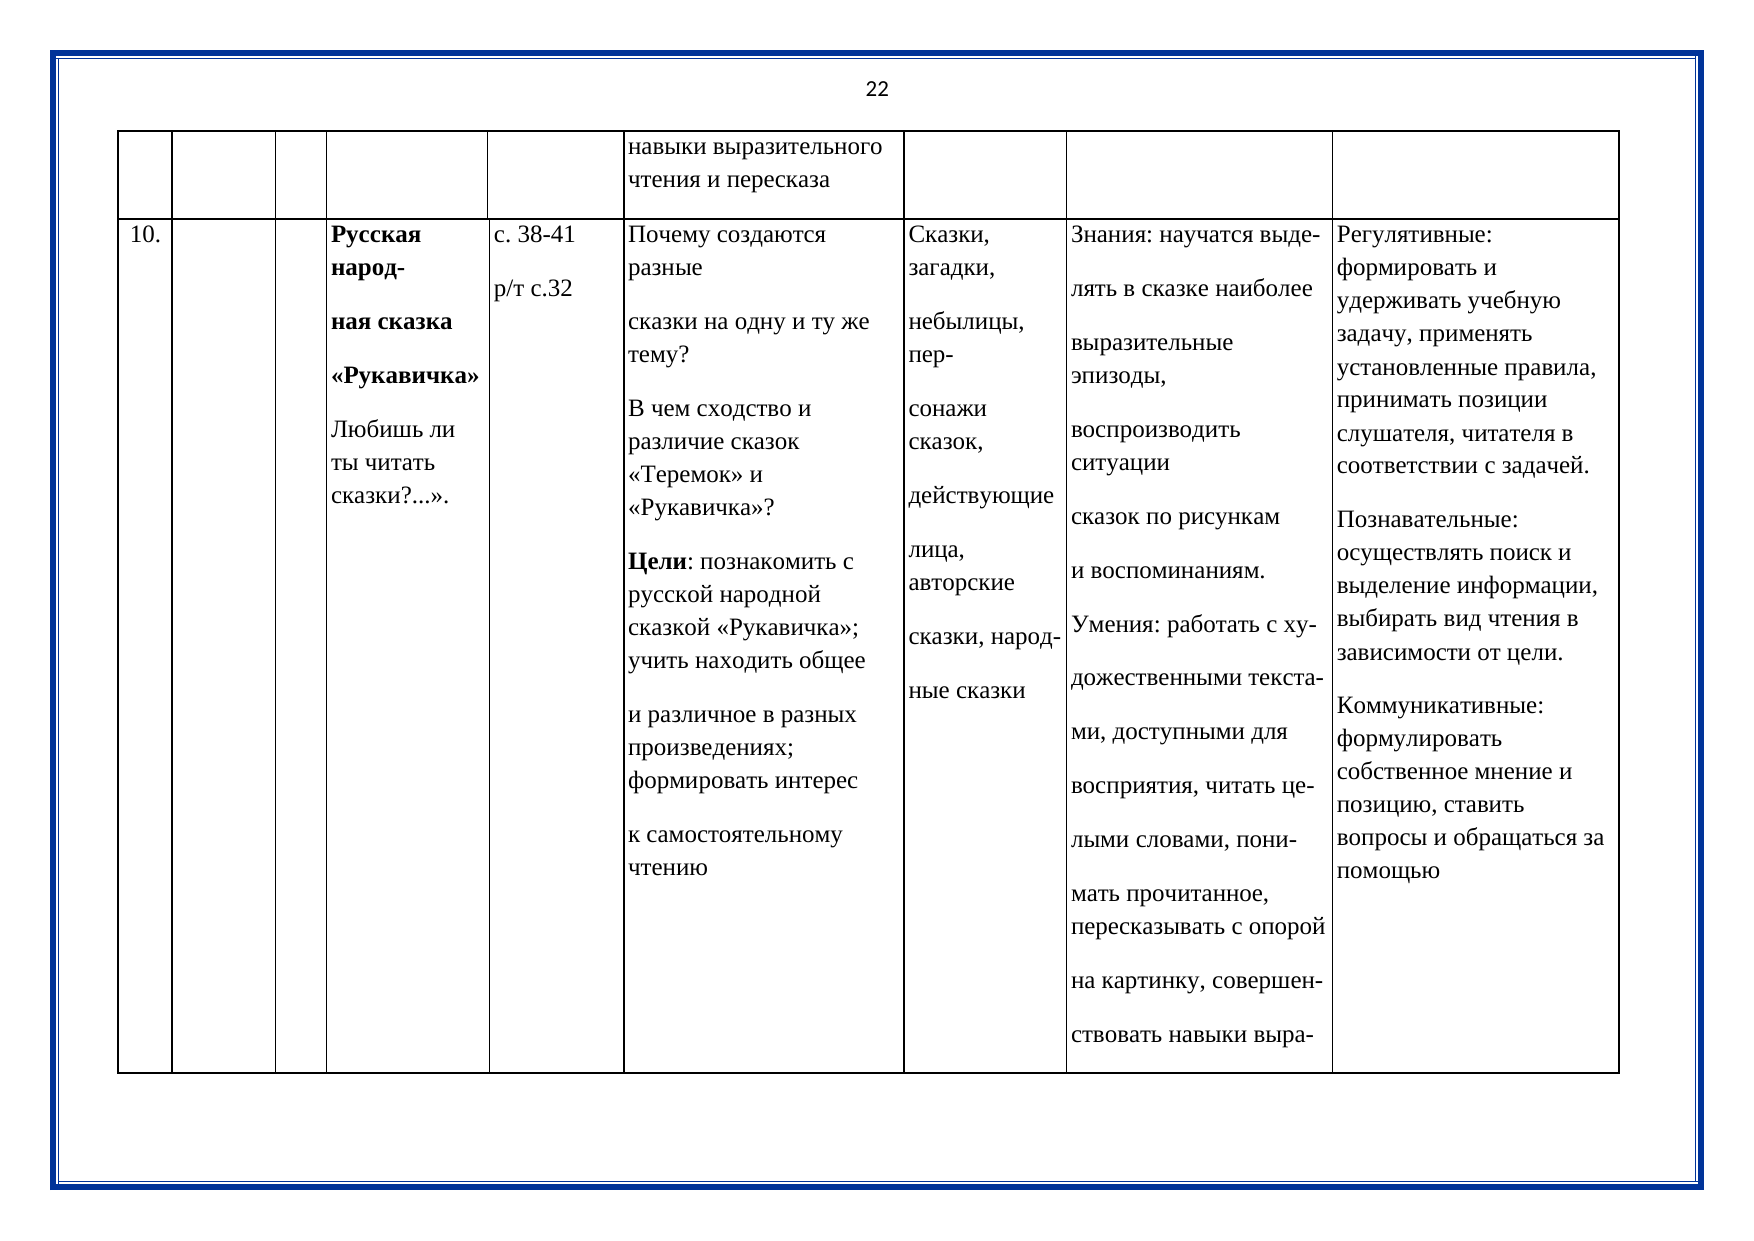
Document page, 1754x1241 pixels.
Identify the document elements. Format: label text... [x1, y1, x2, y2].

table_cell 9 [119, 132, 171, 218]
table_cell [905, 132, 1066, 218]
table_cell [1067, 220, 1332, 1072]
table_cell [1067, 132, 1332, 218]
table_cell [276, 132, 326, 218]
table_cell [276, 220, 326, 1072]
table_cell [1333, 220, 1618, 1072]
table_cell 10. [119, 220, 171, 1072]
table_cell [488, 132, 623, 218]
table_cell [1333, 132, 1618, 218]
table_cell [327, 220, 489, 1072]
table_cell [173, 132, 275, 218]
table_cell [625, 220, 903, 1072]
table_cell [905, 220, 1066, 1072]
table_cell Почему часто говорят: «Сказка - ложь, да в ней намёк -добрым молодцам урок»? Цели: выявить особенности народных и авторских сказок; познакомить с творчеством Е. Чарушина; учить называть действующих лиц, характеризовать с помощью учителя их поступки; формировать интерес к самостоятельному чтению; совершенствовать навыки выразительного чтения и пересказа [625, 132, 903, 218]
table_cell с. 38-41 р/т с.32 [490, 220, 623, 1072]
table_cell [173, 220, 275, 1072]
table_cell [327, 132, 487, 218]
